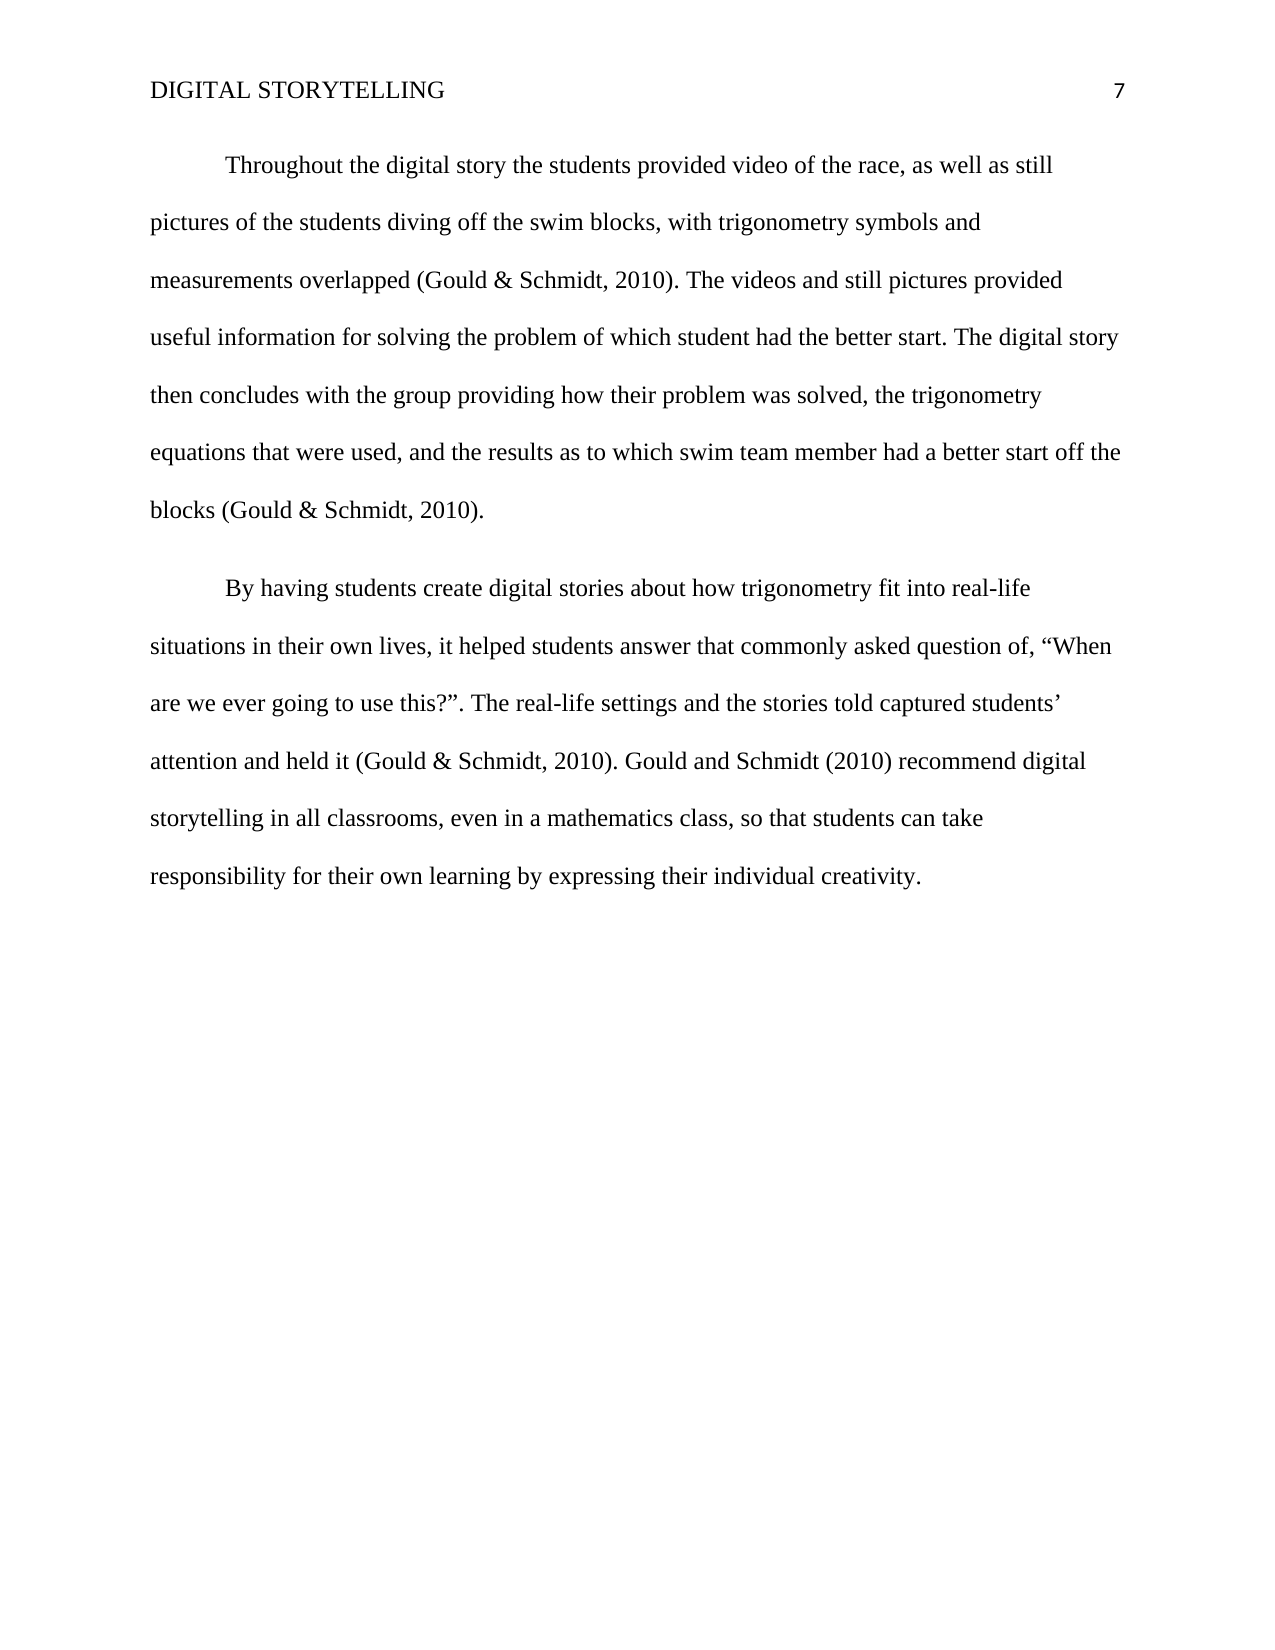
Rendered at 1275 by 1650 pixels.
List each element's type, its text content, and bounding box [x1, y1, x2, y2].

text Throughout the digital story the students provided video of the race, as well as still pictures of the students diving off the swim blocks, with trigonometry symbols and measurements overlapped (Gould & Schmidt, 2010). The videos and still pictures provided useful information for solving the problem of which student had the better start. The digital story then concludes with the group providing how their problem was solved, the trigonometry equations that were used, and the results as to which swim team member had a better start off the blocks (Gould & Schmidt, 2010). [150, 150, 1125, 524]
text By having students create digital stories about how trigonometry fit into real-life situations in their own lives, it helped students answer that commonly asked question of, “When are we ever going to use this?”. The real-life settings and the stories told captured students’ attention and held it (Gould & Schmidt, 2010). Gould and Schmidt (2010) recommend digital storytelling in all classrooms, even in a mathematics class, so that students can take responsibility for their own learning by expressing their individual creativity. [150, 573, 1125, 889]
